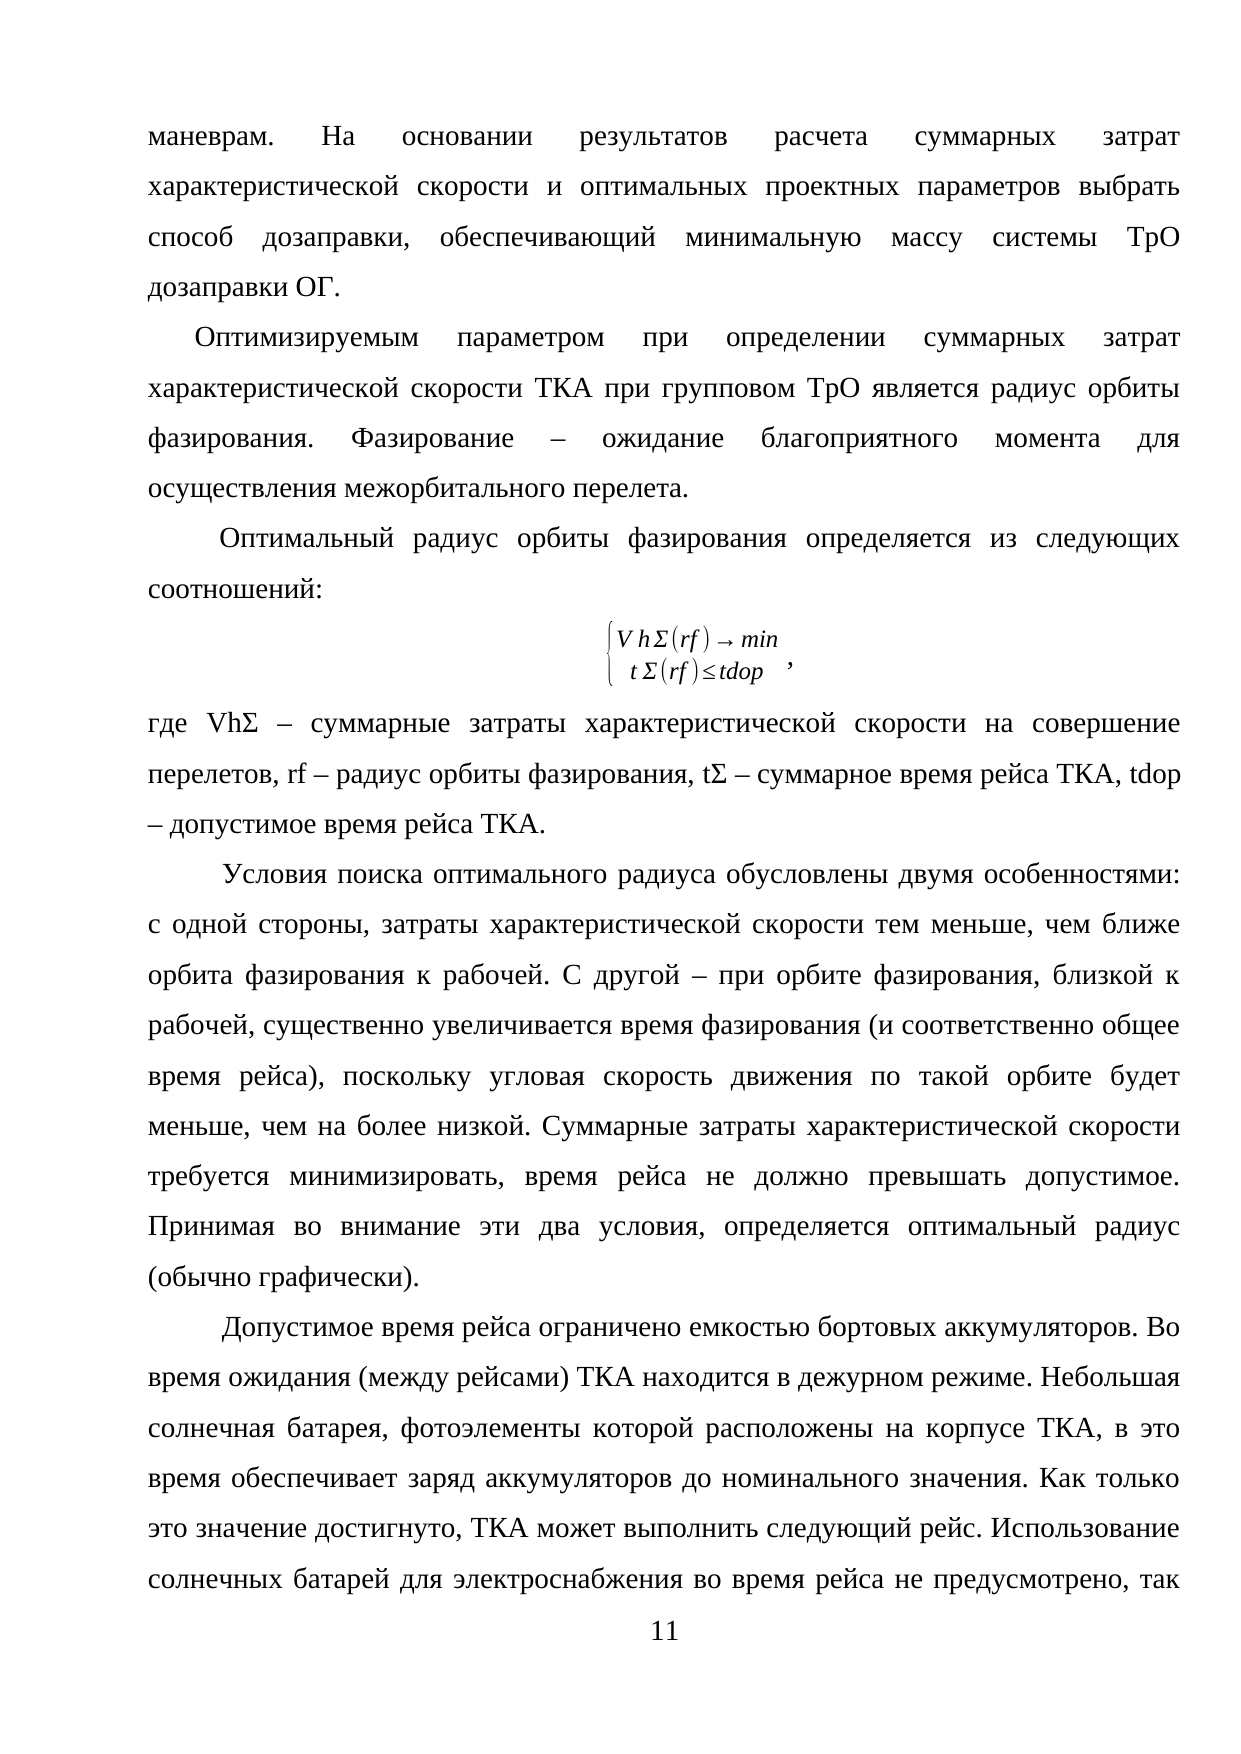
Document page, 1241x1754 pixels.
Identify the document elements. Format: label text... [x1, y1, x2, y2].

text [148, 118, 1181, 303]
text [148, 1309, 1181, 1594]
list , [148, 621, 1181, 689]
text Оптимизируемым параметром при определении суммарных затрат характеристической скорости ТКА при групповом ТрО является радиус орбиты фазирования. Фазирование – ожидание благоприятного момента для осуществления межорбитального перелета. [148, 319, 1181, 504]
list Оптимальный радиус орбиты фазирования определяется из следующих соотношений: [148, 521, 1181, 604]
text Условия поиска оптимального радиуса обусловлены двумя особенностями: с одной стороны, затраты характеристической скорости тем меньше, чем ближе орбита фазирования к рабочей. С другой – при орбите фазирования, близкой к рабочей, существенно увеличивается время фазирования (и соответственно общее время рейса), поскольку угловая скорость движения по такой орбите будет меньше, чем на более низкой. Суммарные затраты характеристической скорости требуется минимизировать, время рейса не должно превышать допустимое. Принимая во внимание эти два условия, определяется оптимальный радиус (обычно графически). [148, 856, 1181, 1292]
text где VhΣ – суммарные затраты характеристической скорости на совершение перелетов, rf – радиус орбиты фазирования, tΣ – суммарное время рейса ТКА, tdop – допустимое время рейса ТКА. [148, 705, 1181, 839]
